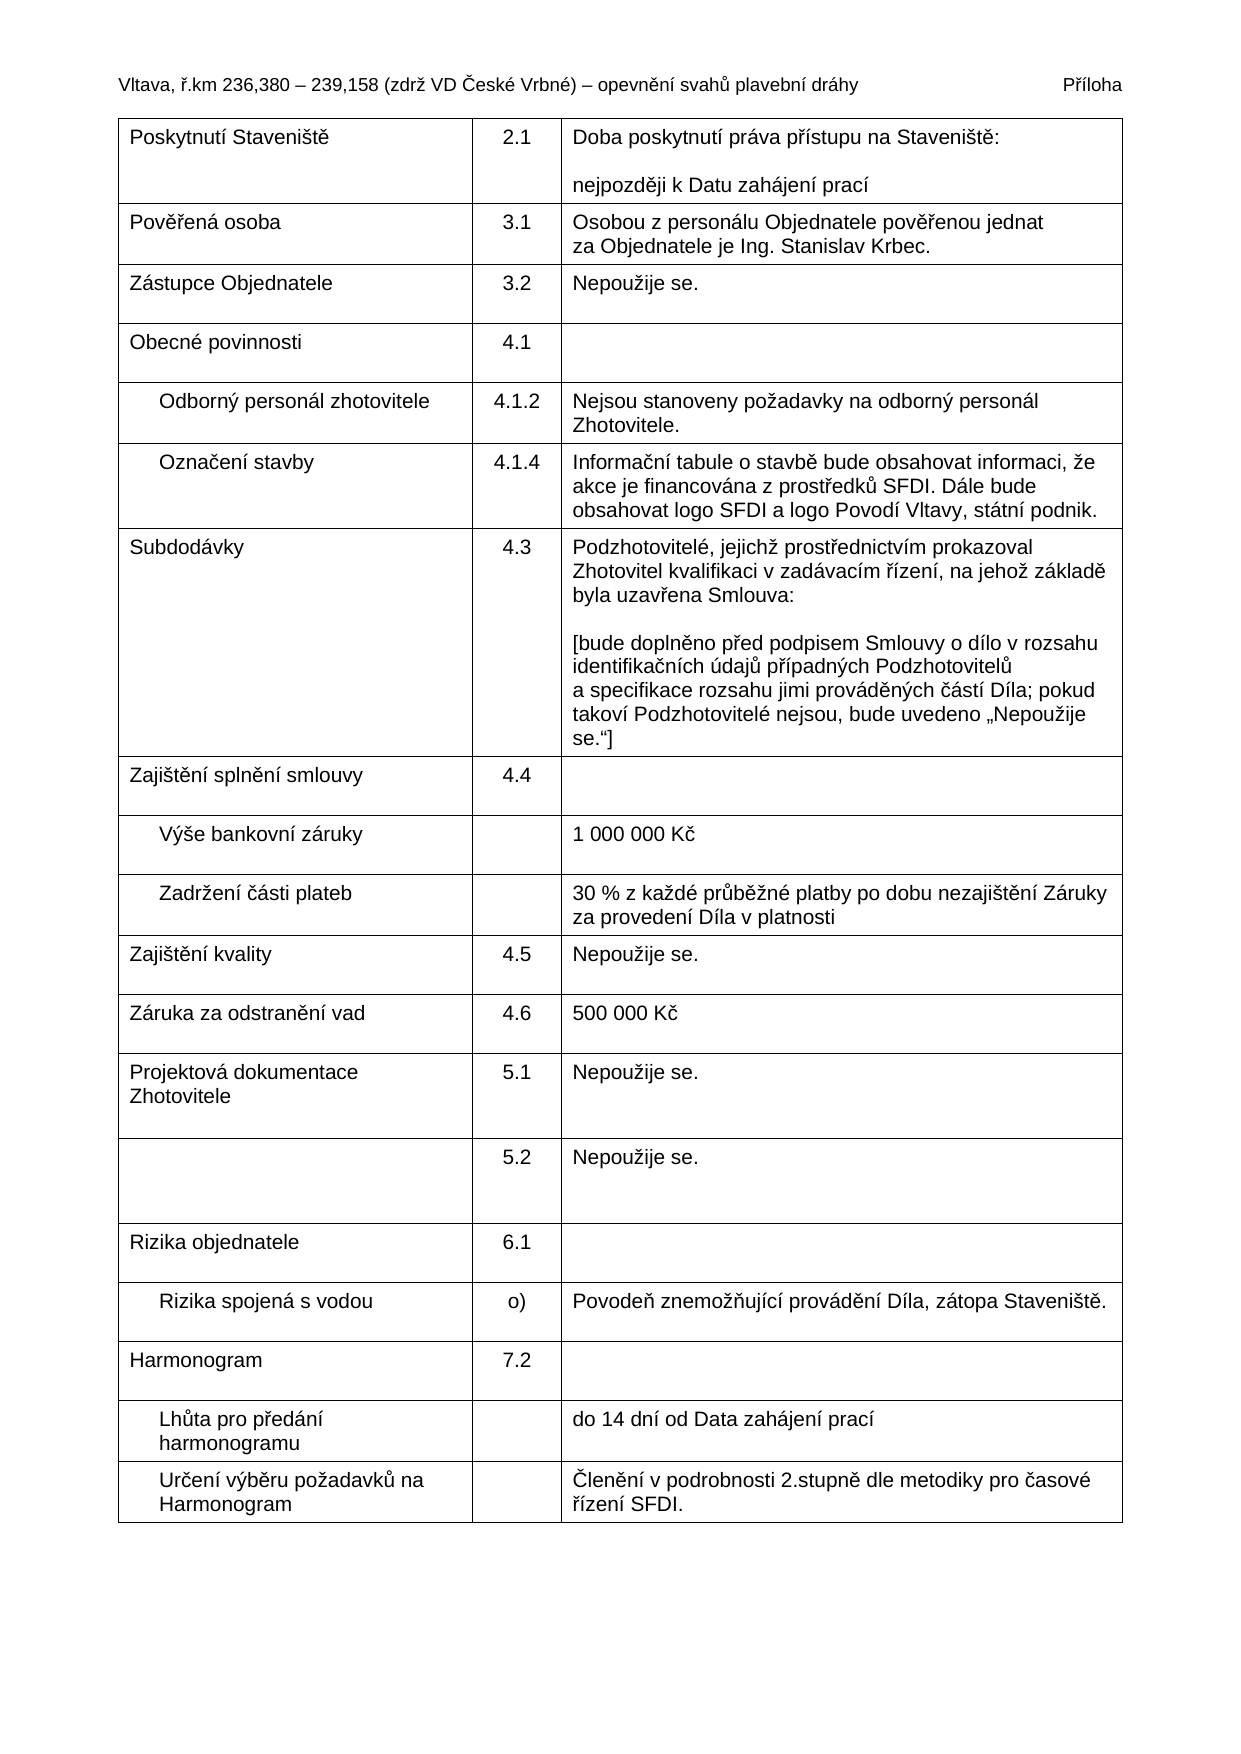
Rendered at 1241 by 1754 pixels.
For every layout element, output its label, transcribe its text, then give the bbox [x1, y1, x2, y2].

table_cell 500 000 Kč [562, 995, 1122, 1053]
table_cell Obecné povinnosti [119, 324, 472, 382]
table_cell Zajištění splnění smlouvy [119, 757, 472, 815]
table_cell Pověřená osoba [119, 204, 472, 264]
table_cell 7.2 [473, 1342, 561, 1400]
table_cell 2.1 [473, 119, 561, 203]
table_cell [473, 1462, 561, 1522]
table_cell 4.1.2 [473, 383, 561, 443]
table_cell Určení výběru požadavků na Harmonogram [119, 1462, 472, 1522]
table_cell Nepoužije se. [562, 1054, 1122, 1138]
table_cell Harmonogram [119, 1342, 472, 1400]
table_cell [473, 875, 561, 935]
table_cell Projektová dokumentace Zhotovitele [119, 1054, 472, 1138]
table_cell Podzhotovitelé, jejichž prostřednictvím prokazoval Zhotovitel kvalifikaci v zadávacím řízení, na jehož základě byla uzavřena Smlouva: [bude doplněno před podpisem Smlouvy o dílo v rozsahu identifikačních údajů případných Podzhotovitelů a specifikace rozsahu jimi prováděných částí Díla; pokud takoví Podzhotovitelé nejsou, bude uvedeno „Nepoužije se.“] [562, 529, 1122, 756]
table_cell 3.1 [473, 204, 561, 264]
table_cell [473, 816, 561, 874]
table_cell Záruka za odstranění vad [119, 995, 472, 1053]
table_cell 4.1 [473, 324, 561, 382]
table_cell Subdodávky [119, 529, 472, 756]
table_cell 4.1.4 [473, 444, 561, 527]
table_cell [562, 757, 1122, 815]
table_cell 30 % z každé průběžné platby po dobu nezajištění Záruky za provedení Díla v platnosti [562, 875, 1122, 935]
table_cell Poskytnutí Staveniště [119, 119, 472, 203]
table_cell [119, 1139, 472, 1223]
table_cell Členění v podrobnosti 2.stupně dle metodiky pro časové řízení SFDI. [562, 1462, 1122, 1522]
table_cell Zástupce Objednatele [119, 265, 472, 323]
table_cell Osobou z personálu Objednatele pověřenou jednat za Objednatele je Ing. Stanislav Krbec. [562, 204, 1122, 264]
table_cell [562, 1224, 1122, 1282]
table_cell Zajištění kvality [119, 936, 472, 994]
table_cell Doba poskytnutí práva přístupu na Staveniště: nejpozději k Datu zahájení prací [562, 119, 1122, 203]
table_cell 3.2 [473, 265, 561, 323]
table_cell [562, 1342, 1122, 1400]
table_cell Odborný personál zhotovitele [119, 383, 472, 443]
table_cell Označení stavby [119, 444, 472, 527]
table_cell 5.1 [473, 1054, 561, 1138]
table_cell 6.1 [473, 1224, 561, 1282]
table_cell Rizika spojená s vodou [119, 1283, 472, 1341]
table_cell Nepoužije se. [562, 265, 1122, 323]
table_cell 4.4 [473, 757, 561, 815]
table_cell [473, 1401, 561, 1461]
table_cell o) [473, 1283, 561, 1341]
table_cell Nejsou stanoveny požadavky na odborný personál Zhotovitele. [562, 383, 1122, 443]
table_cell Lhůta pro předání harmonogramu [119, 1401, 472, 1461]
table_cell Rizika objednatele [119, 1224, 472, 1282]
table_cell 4.6 [473, 995, 561, 1053]
table_cell 4.5 [473, 936, 561, 994]
table_cell [562, 324, 1122, 382]
table_cell 1 000 000 Kč [562, 816, 1122, 874]
table_cell Nepoužije se. [562, 936, 1122, 994]
table_cell 5.2 [473, 1139, 561, 1223]
table_cell Povodeň znemožňující provádění Díla, zátopa Staveniště. [562, 1283, 1122, 1341]
table_cell 4.3 [473, 529, 561, 756]
table_cell Zadržení části plateb [119, 875, 472, 935]
table_cell do 14 dní od Data zahájení prací [562, 1401, 1122, 1461]
table_cell Výše bankovní záruky [119, 816, 472, 874]
table_cell Nepoužije se. [562, 1139, 1122, 1223]
table_cell Informační tabule o stavbě bude obsahovat informaci, že akce je financována z prostředků SFDI. Dále bude obsahovat logo SFDI a logo Povodí Vltavy, státní podnik. [562, 444, 1122, 527]
